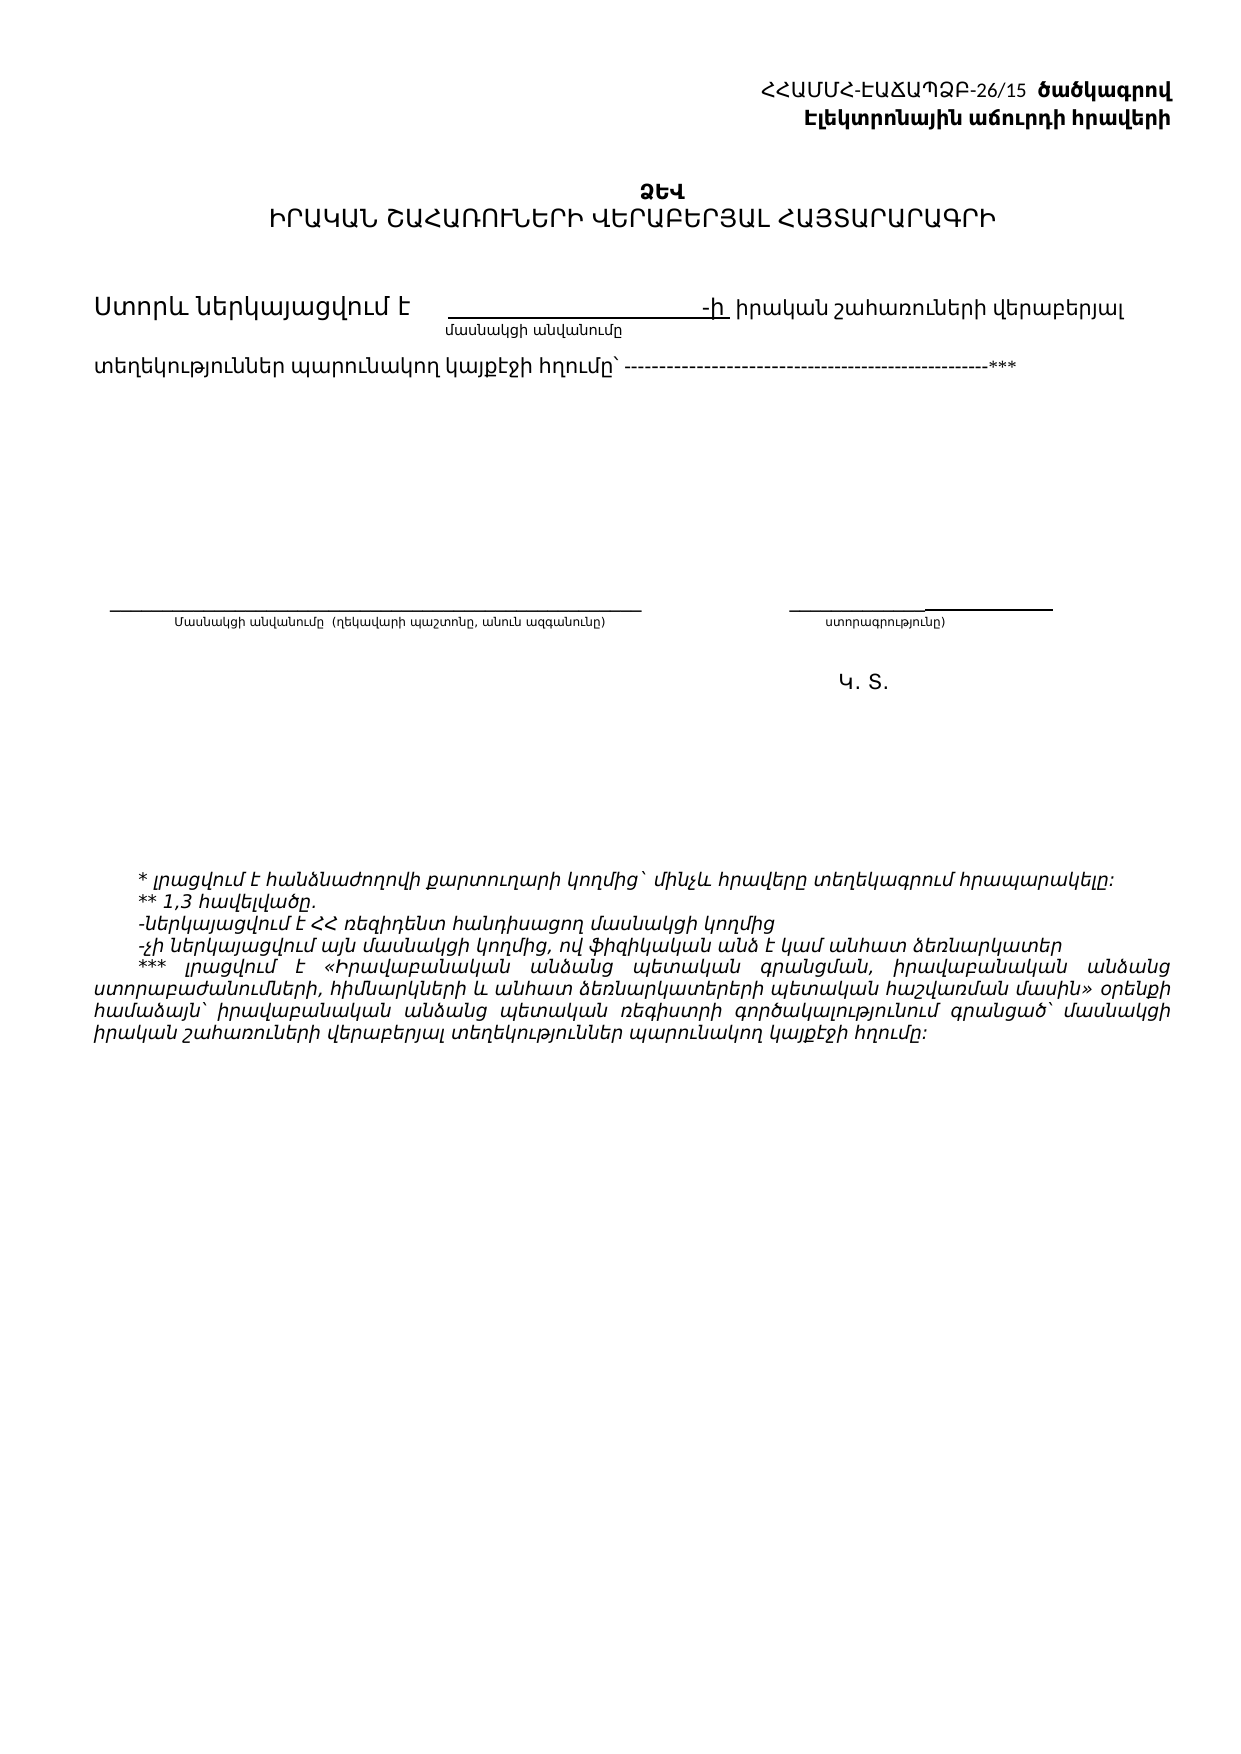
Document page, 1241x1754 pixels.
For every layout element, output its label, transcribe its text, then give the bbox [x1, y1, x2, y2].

text մասնակցի անվանումը [94, 322, 1171, 351]
text *** լրացվում է «Իրավաբանական անձանց պետական գրանցման, իրավաբանական անձանց ստորաբաժանումների, հիմնարկների և անհատ ձեռնարկատերերի պետական հաշվառման մասին» օրենքի համաձայն՝ իրավաբանական անձանց պետական ռեգիստրի գործակալությունում գրանցած՝ մասնակցի իրական շահառուների վերաբերյալ տեղեկություններ պարունակող կայքէջի հղումը: [94, 956, 1171, 1044]
text Ստորև ներկայացվում է -ի իրական շահառուների վերաբերյալ [94, 292, 1171, 322]
text * լրացվում է հանձնաժողովի քարտուղարի կողմից` մինչև հրավերը տեղեկագրում հրապարակելը: [94, 869, 1171, 891]
text տեղեկություններ պարունակող կայքէջի հղումը՝ ----------------------------------------------------*** [94, 351, 1171, 379]
text ** 1,3 հավելվածը․ [94, 891, 1171, 913]
text -ներկայացվում է ՀՀ ռեզիդենտ հանդիսացող մասնակցի կողմից [94, 913, 1171, 934]
text ՀՀԱՄՄՀ-ԷԱՃԱՊՁԲ-26/15 ծածկագրով [94, 75, 1171, 103]
text ՁԵՎ [94, 180, 1171, 205]
text ___________________________________________________ _____________ Մասնակցի անվանումը (ղեկավարի պաշտոնը, անուն ազգանունը) ստորագրությունը) [94, 588, 1171, 641]
text -չի ներկայացվում այն մասնակցի կողմից, ով ֆիզիկական անձ է կամ անհատ ձեռնարկատեր [94, 934, 1171, 956]
text Կ. Տ. [94, 670, 1171, 694]
text ԻՐԱԿԱՆ ՇԱՀԱՌՈՒՆԵՐԻ ՎԵՐԱԲԵՐՅԱԼ ՀԱՅՏԱՐԱՐԱԳՐԻ [94, 205, 1171, 234]
text Էլեկտրոնային աճուրդի հրավերի [94, 103, 1171, 132]
